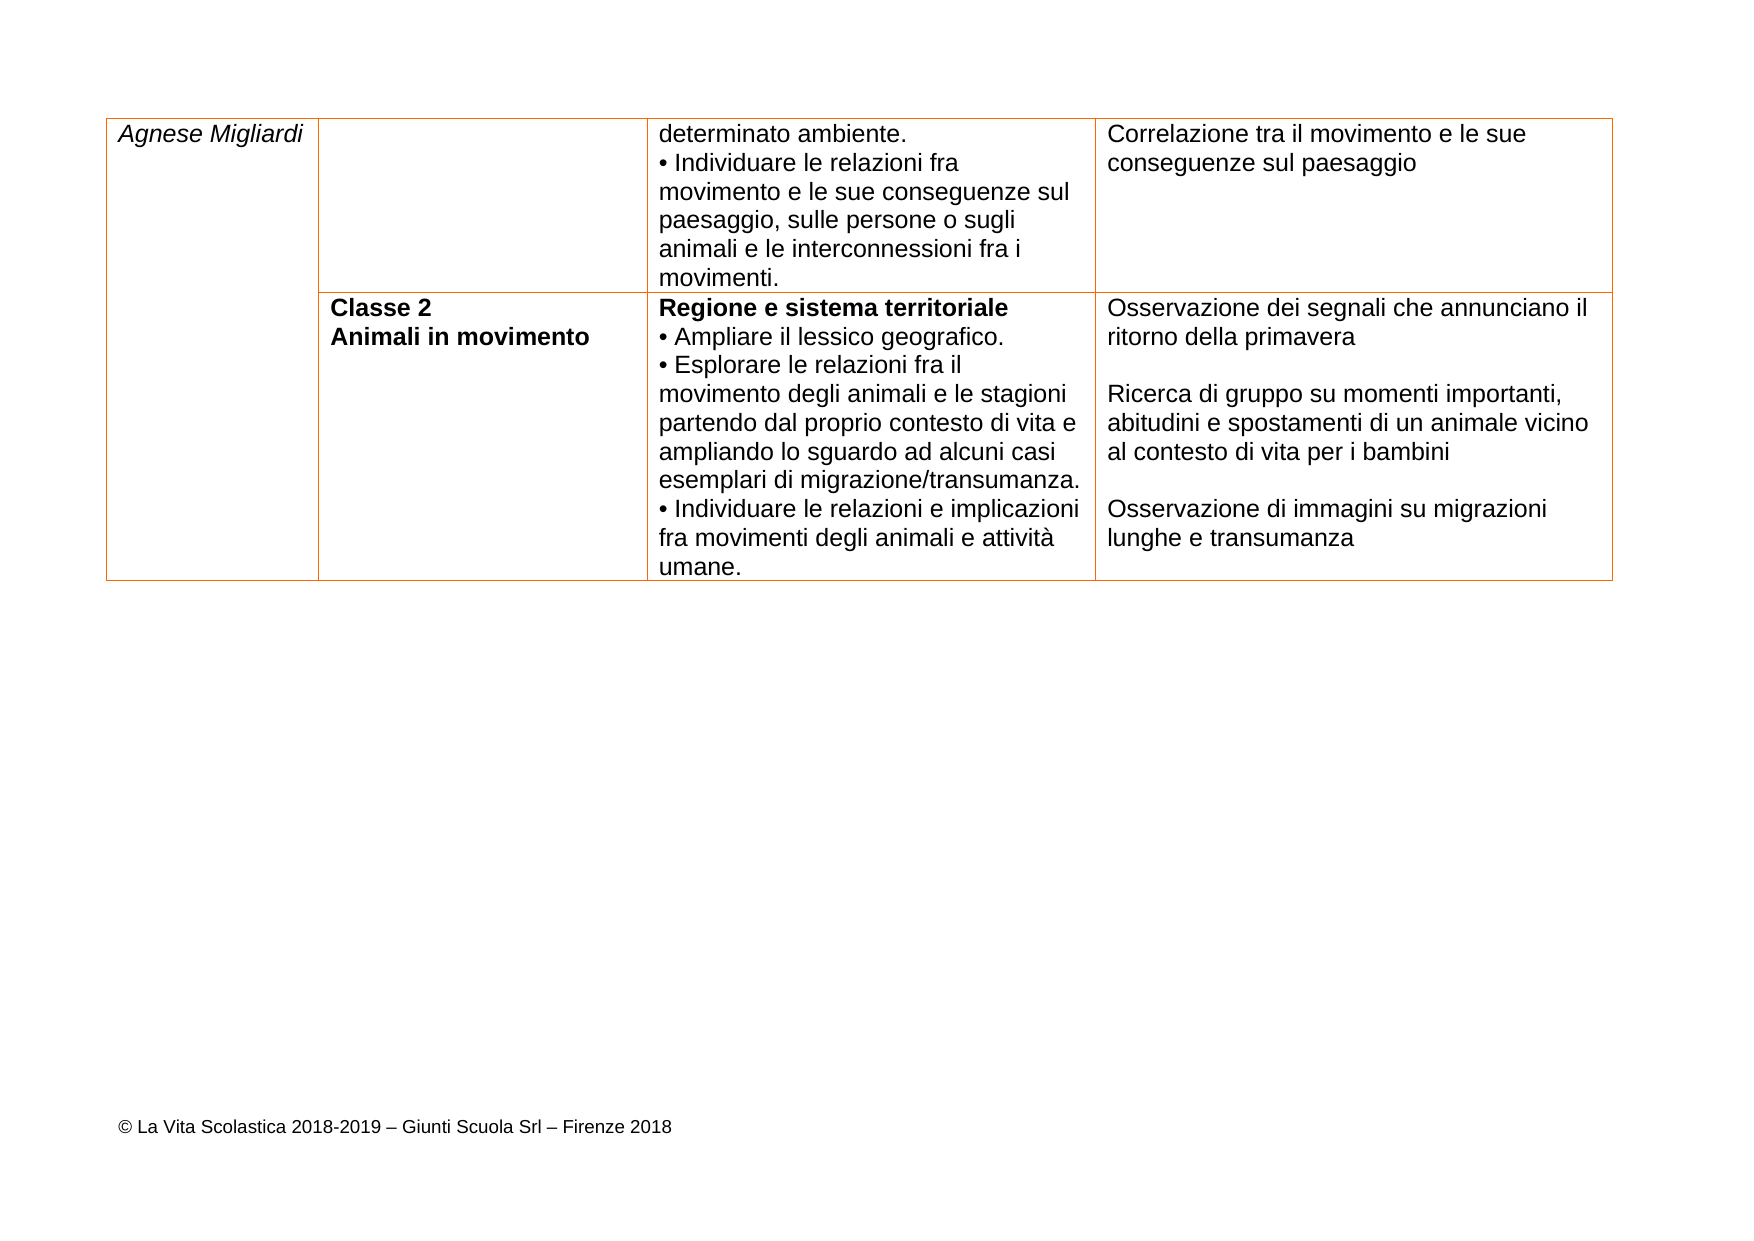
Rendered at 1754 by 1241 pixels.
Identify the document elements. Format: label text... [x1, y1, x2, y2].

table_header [107, 119, 318, 580]
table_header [648, 119, 1095, 292]
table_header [1096, 119, 1612, 292]
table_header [319, 119, 647, 292]
table_cell Regione e sistema territoriale • Ampliare il lessico geografico. • Esplorare le relazioni fra il movimento degli animali e le stagioni partendo dal proprio contesto di vita e ampliando lo sguardo ad alcuni casi esemplari di migrazione/transumanza. • Individuare le relazioni e implicazioni fra movimenti degli animali e attività umane. [648, 293, 1095, 580]
table_cell Classe 2 Animali in movimento [319, 293, 647, 580]
table_cell Osservazione dei segnali che annunciano il ritorno della primavera Ricerca di gruppo su momenti importanti, abitudini e spostamenti di un animale vicino al contesto di vita per i bambini Osservazione di immagini su migrazioni lunghe e transumanza [1096, 293, 1612, 580]
